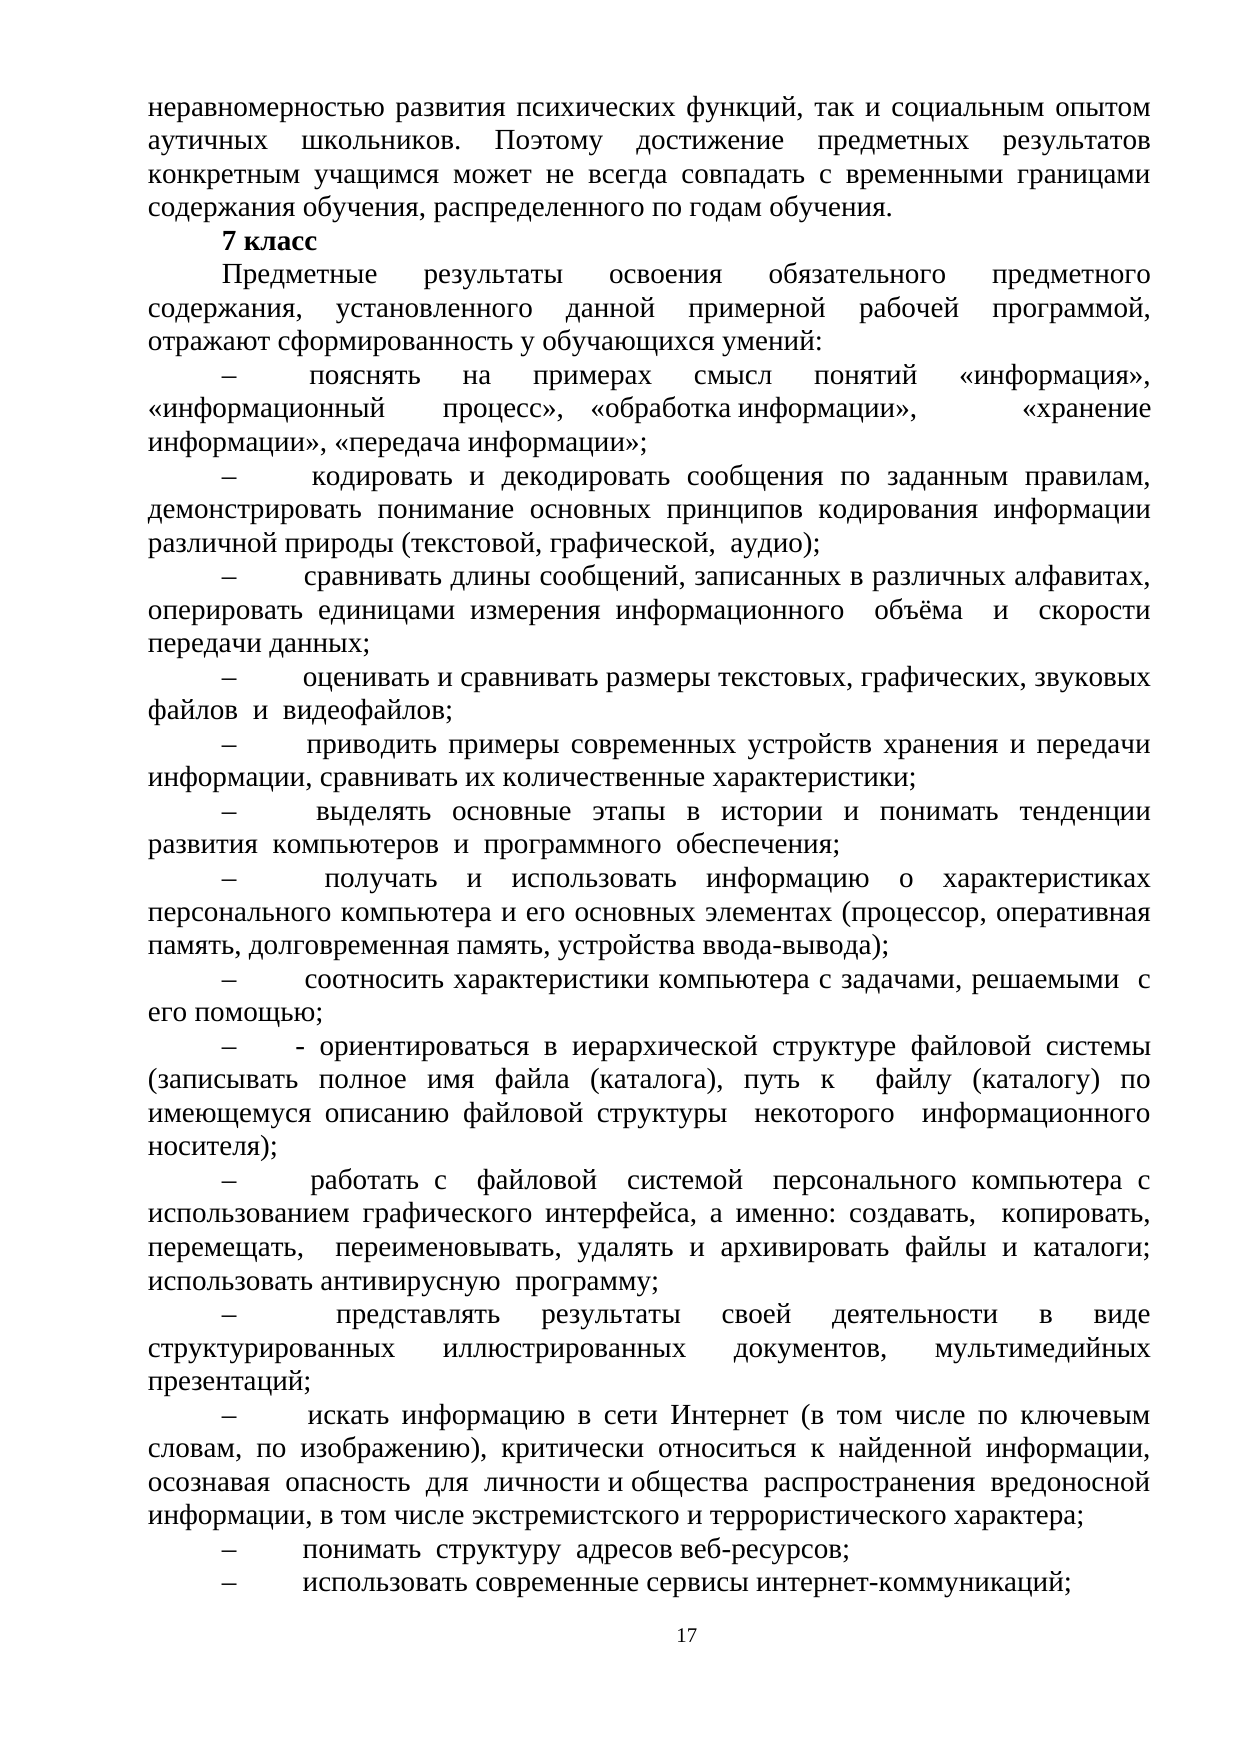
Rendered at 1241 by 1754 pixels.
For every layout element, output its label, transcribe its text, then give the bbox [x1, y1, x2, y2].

list 7 класс [222, 223, 1152, 256]
list работать с файловой системой персонального компьютера с использованием графического интерфейса, а именно: создавать, копировать, перемещать, переименовывать, удалять и архивировать файлы и каталоги; использовать антивирусную программу; [148, 1162, 1152, 1296]
list использовать современные сервисы интернет-коммуникаций; [148, 1564, 1152, 1598]
list представлять результаты своей деятельности в виде структурированных иллюстрированных документов, мультимедийных презентаций; [148, 1296, 1152, 1397]
list - ориентироваться в иерархической структуре файловой системы (записывать полное имя файла (каталога), путь к файлу (каталогу) по имеющемуся описанию файловой структуры некоторого информационного носителя); [148, 1028, 1152, 1162]
list выделять основные этапы в истории и понимать тенденции развития компьютеров и программного обеспечения; [148, 793, 1152, 860]
list приводить примеры современных устройств хранения и передачи информации, сравнивать их количественные характеристики; [148, 726, 1152, 793]
list сравнивать длины сообщений, записанных в различных алфавитах, оперировать единицами измерения информационного объёма и скорости передачи данных; [148, 558, 1152, 659]
list получать и использовать информацию о характеристиках персонального компьютера и его основных элементах (процессор, оперативная память, долговременная память, устройства ввода-вывода); [148, 860, 1152, 961]
list пояснять на примерах смысл понятий «информация», «информационный процесс», «обработка информации», «хранение информации», «передача информации»; [148, 357, 1152, 458]
list кодировать и декодировать сообщения по заданным правилам, демонстрировать понимание основных принципов кодирования информации различной природы (текстовой, графической, аудио); [148, 458, 1152, 558]
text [148, 89, 1152, 223]
list оценивать и сравнивать размеры текстовых, графических, звуковых файлов и видеофайлов; [148, 659, 1152, 726]
list соотносить характеристики компьютера с задачами, решаемыми с его помощью; [148, 961, 1152, 1028]
text Предметные результаты освоения обязательного предметного содержания, установленного данной примерной рабочей программой, отражают сформированность у обучающихся умений: [148, 256, 1152, 357]
list искать информацию в сети Интернет (в том числе по ключевым словам, по изображению), критически относиться к найденной информации, осознавая опасность для личности и общества распространения вредоносной информации, в том числе экстремистского и террористического характера; [148, 1397, 1152, 1531]
list понимать структуру адресов веб-ресурсов; [148, 1531, 1152, 1564]
